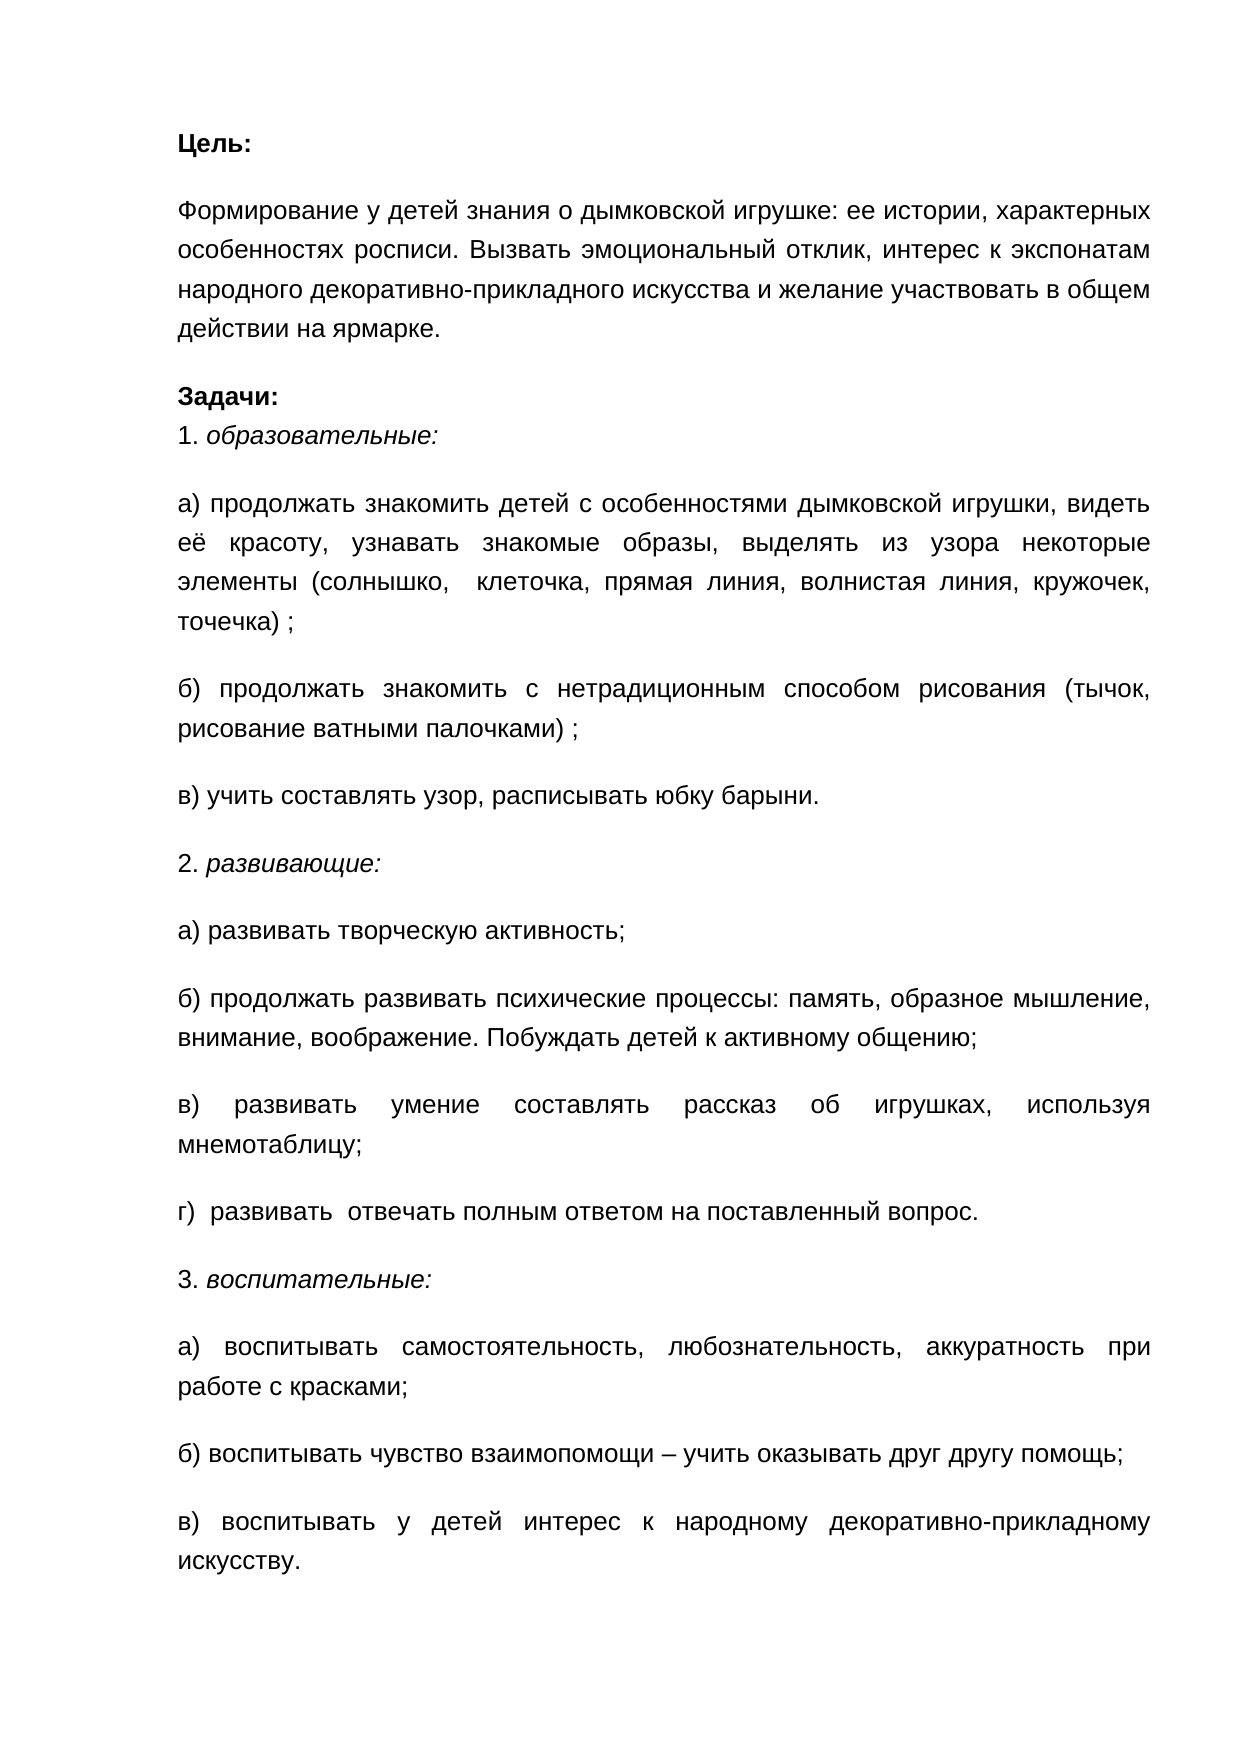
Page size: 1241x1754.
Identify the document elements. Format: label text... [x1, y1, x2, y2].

text 1. образовательные: [177, 411, 1152, 450]
text б) воспитывать чувство взаимопомощи – учить оказывать друг другу помощь; [177, 1429, 1152, 1468]
text 3. воспитательные: [177, 1254, 1152, 1294]
text г) развивать отвечать полным ответом на поставленный вопрос. [177, 1187, 1152, 1226]
text Задачи: [177, 371, 1152, 411]
text а) продолжать знакомить детей с особенностями дымковской игрушки, видеть её красоту, узнавать знакомые образы, выделять из узора некоторые элементы (солнышко, клеточка, прямая линия, волнистая линия, кружочек, точечка) ; [177, 478, 1152, 636]
text в) воспитывать у детей интерес к народному декоративно-прикладному искусству. [177, 1496, 1152, 1575]
text а) развивать творческую активность; [177, 906, 1152, 945]
text б) продолжать знакомить с нетрадиционным способом рисования (тычок, рисование ватными палочками) ; [177, 664, 1152, 742]
text б) продолжать развивать психические процессы: память, образное мышление, внимание, воображение. Побуждать детей к активному общению; [177, 973, 1152, 1052]
text Формирование у детей знания о дымковской игрушке: ее истории, характерных особенностях росписи. Вызвать эмоциональный отклик, интерес к экспонатам народного декоративно-прикладного искусства и желание участвовать в общем действии на ярмарке. [177, 186, 1152, 343]
text а) воспитывать самостоятельность, любознательность, аккуратность при работе с красками; [177, 1322, 1152, 1401]
text в) развивать умение составлять рассказ об игрушках, используя мнемотаблицу; [177, 1080, 1152, 1159]
text в) учить составлять узор, расписывать юбку барыни. [177, 771, 1152, 810]
text 2. развивающие: [177, 838, 1152, 877]
text Цель: [177, 118, 1152, 157]
